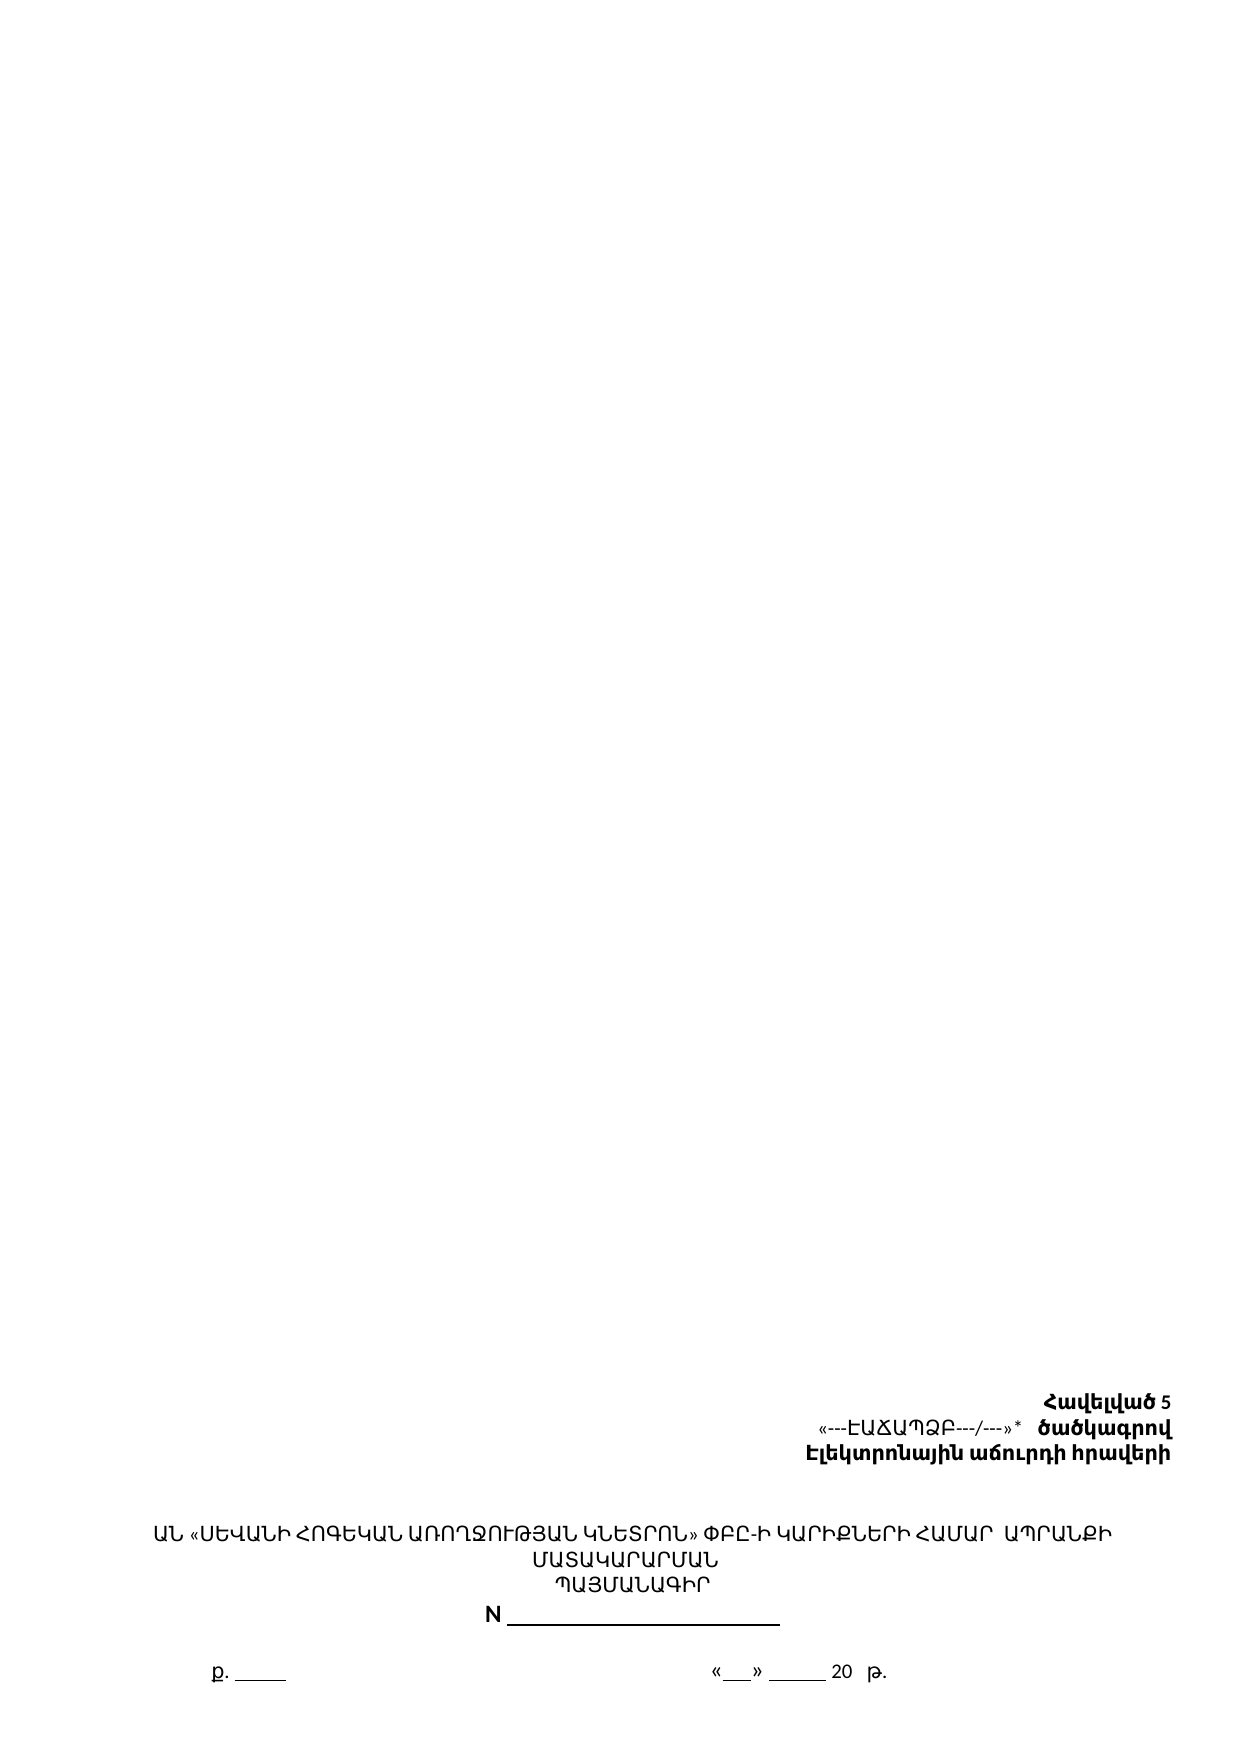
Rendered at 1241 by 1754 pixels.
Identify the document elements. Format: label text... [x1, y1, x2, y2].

text «---ԷԱՃԱՊՁԲ---/---»* ծածկագրով [94, 1415, 1171, 1440]
text ՊԱՅՄԱՆԱԳԻՐ [79, 1572, 1171, 1598]
text ք. « » 20 թ. [94, 1654, 1171, 1684]
text N [79, 1598, 1171, 1628]
text ԱՆ «ՍԵՎԱՆԻ ՀՈԳԵԿԱՆ ԱՌՈՂՋՈՒԹՅԱՆ ԿՆԵՏՐՈՆ» ՓԲԸ-Ի ԿԱՐԻՔՆԵՐԻ ՀԱՄԱՐ ԱՊՐԱՆՔԻ ՄԱՏԱԿԱՐԱՐՄԱՆ [79, 1522, 1171, 1572]
text Հավելված 5 [94, 1389, 1171, 1415]
text Էլեկտրոնային աճուրդի հրավերի [94, 1440, 1171, 1466]
